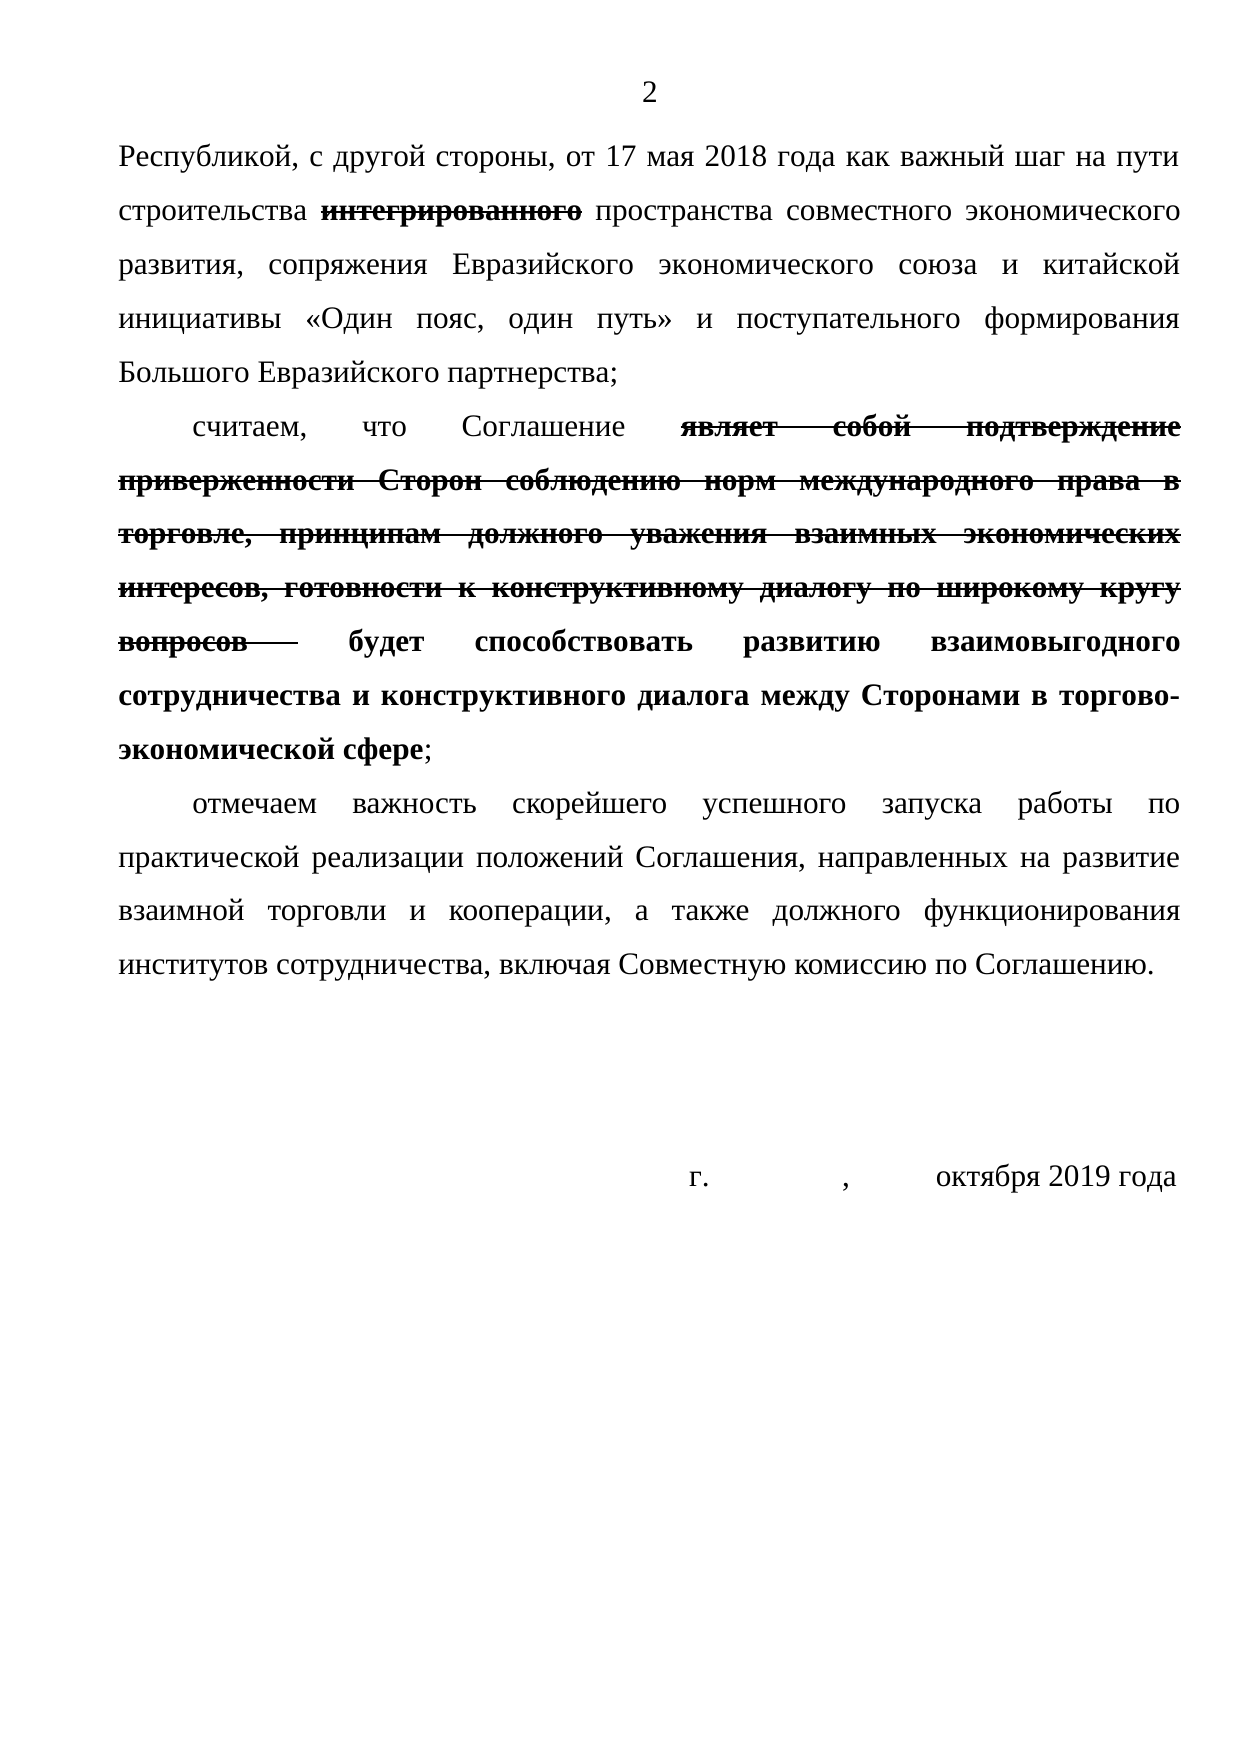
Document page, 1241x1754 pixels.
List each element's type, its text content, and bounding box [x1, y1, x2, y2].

text отмечаем важность скорейшего успешного запуска работы по практической реализации положений Соглашения, направленных на развитие взаимной торговли и кооперации, а также должного функционирования институтов сотрудничества, включая Совместную комиссию по Соглашению. [118, 784, 1181, 981]
text г. , октября 2019 года [118, 1157, 1177, 1193]
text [118, 138, 1181, 389]
text считаем, что Соглашение являет собой подтверждение приверженности Сторон соблюдению норм международного права в торговле, принципам должного уважения взаимных экономических интересов, готовности к конструктивному диалогу по широкому кругу вопросов будет способствовать развитию взаимовыгодного сотрудничества и конструктивного диалога между Сторонами в торгово-экономической сфере; [118, 407, 1181, 480]
text считаем, что Соглашение являет собой подтверждение приверженности Сторон соблюдению норм международного права в торговле, принципам должного уважения взаимных экономических интересов, готовности к конструктивному диалогу по широкому кругу вопросов будет способствовать развитию взаимовыгодного сотрудничества и конструктивного диалога между Сторонами в торгово-экономической сфере; [118, 536, 1181, 588]
text считаем, что Соглашение являет собой подтверждение приверженности Сторон соблюдению норм международного права в торговле, принципам должного уважения взаимных экономических интересов, готовности к конструктивному диалогу по широкому кругу вопросов будет способствовать развитию взаимовыгодного сотрудничества и конструктивного диалога между Сторонами в торгово-экономической сфере; [118, 590, 1181, 766]
text считаем, что Соглашение являет собой подтверждение приверженности Сторон соблюдению норм международного права в торговле, принципам должного уважения взаимных экономических интересов, готовности к конструктивному диалогу по широкому кругу вопросов будет способствовать развитию взаимовыгодного сотрудничества и конструктивного диалога между Сторонами в торгово-экономической сфере; [118, 482, 1181, 534]
